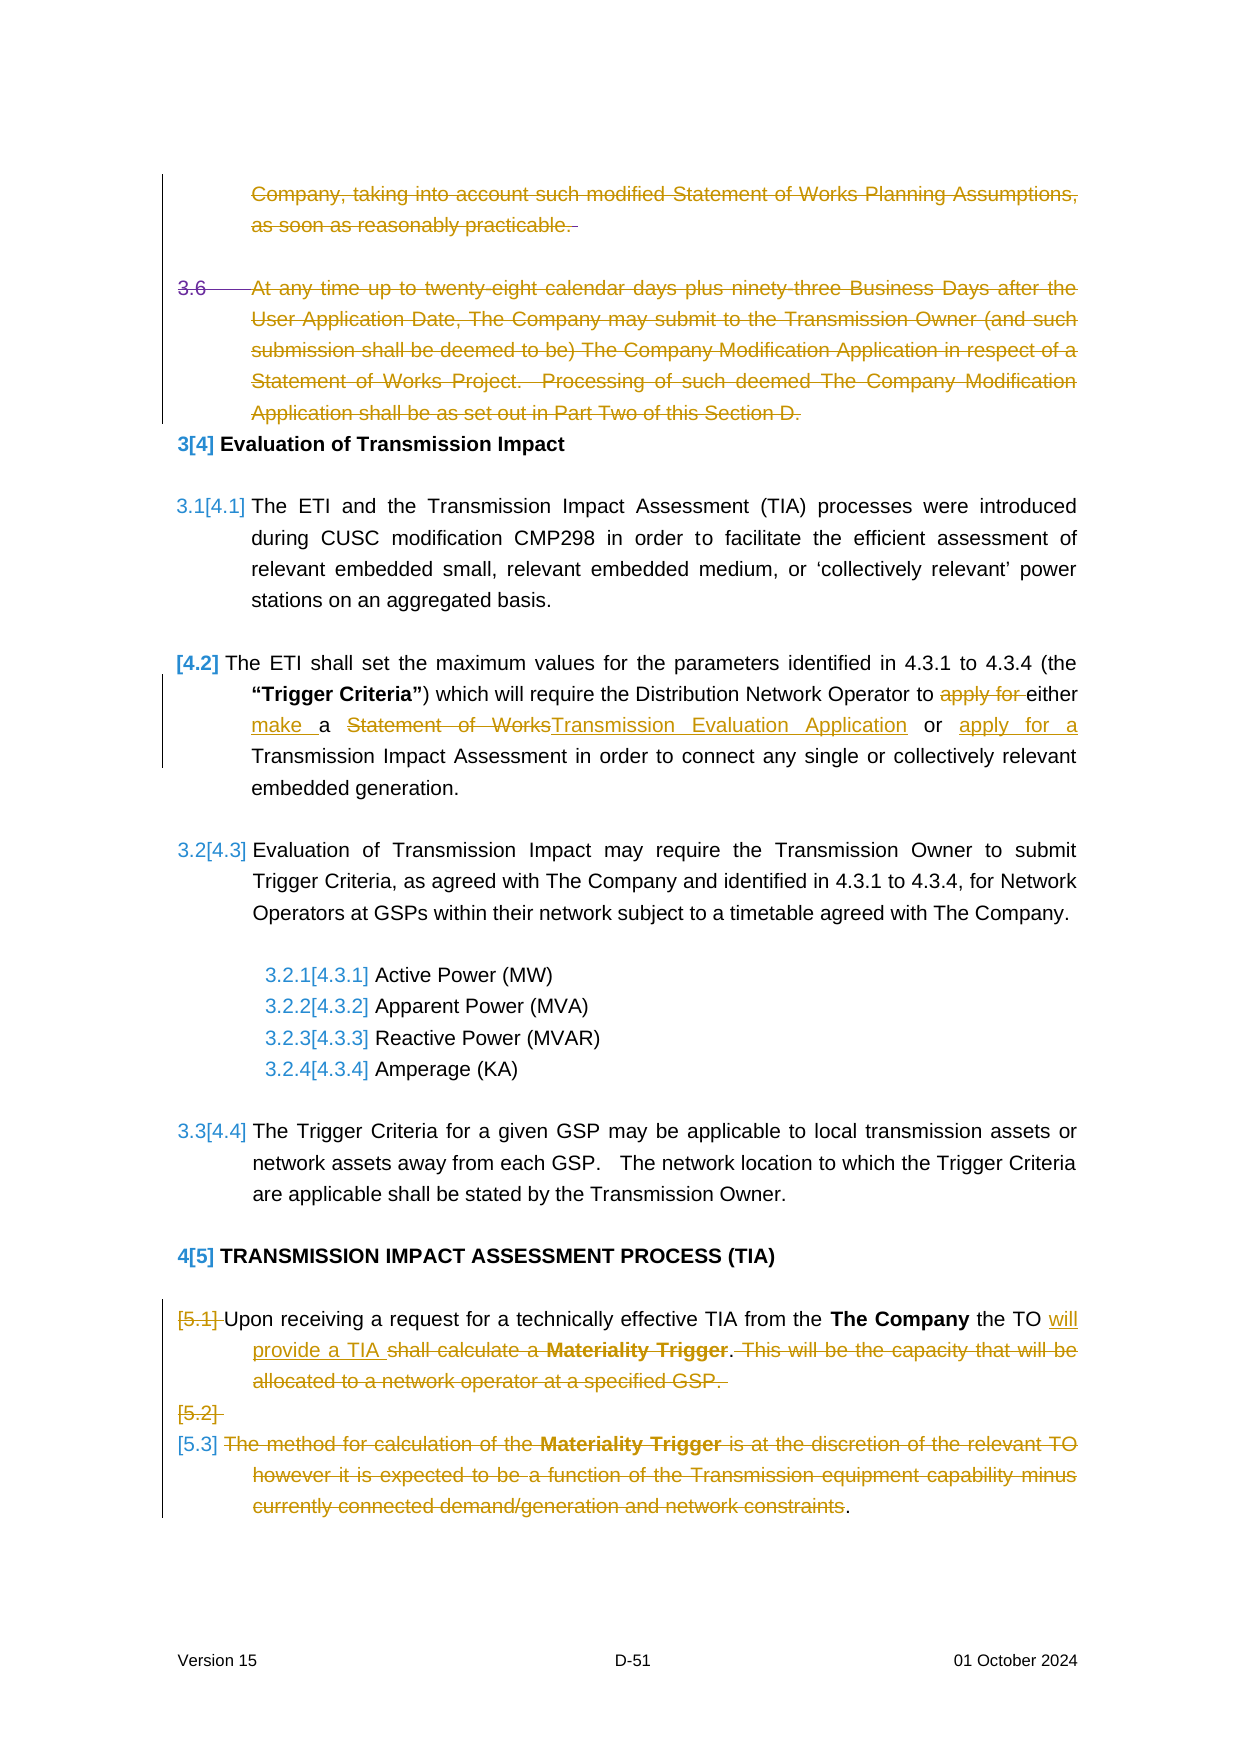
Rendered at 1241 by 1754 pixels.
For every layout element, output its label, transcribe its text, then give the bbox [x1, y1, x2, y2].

list Upon receiving a request for a technically effective TIA from the The Company the TO . [177, 1299, 1078, 1393]
list Active Power (MW) [177, 956, 1078, 987]
list Reactive Power (MVAR) [177, 1018, 1078, 1049]
list Apparent Power (MVA) [177, 987, 1078, 1018]
list TRANSMISSION IMPACT ASSESSMENT PROCESS (TIA) [177, 1237, 1078, 1268]
list Evaluation of Transmission Impact [177, 424, 1078, 456]
list The ETI and the Transmission Impact Assessment (TIA) processes were introduced during CUSC modification CMP298 in order to facilitate the efficient assessment of relevant embedded small, relevant embedded medium, or ‘collectively relevant’ power stations on an aggregated basis. [176, 487, 1078, 612]
list Evaluation of Transmission Impact may require the Transmission Owner to submit Trigger Criteria, as agreed with The Company and identified in 4.3.1 to 4.3.4, for Network Operators at GSPs within their network subject to a timetable agreed with The Company. [177, 831, 1078, 924]
list The ETI shall set the maximum values for the parameters identified in 4.3.1 to 4.3.4 (the “Trigger Criteria”) which will require the Distribution Network Operator to either a or Transmission Impact Assessment in order to connect any single or collectively relevant embedded generation. [176, 643, 1078, 799]
list Amperage (KA) [177, 1049, 1078, 1081]
list The Trigger Criteria for a given GSP may be applicable to local transmission assets or network assets away from each GSP. The network location to which the Trigger Criteria are applicable shall be stated by the Transmission Owner. [177, 1112, 1078, 1206]
list . [177, 1424, 1078, 1518]
